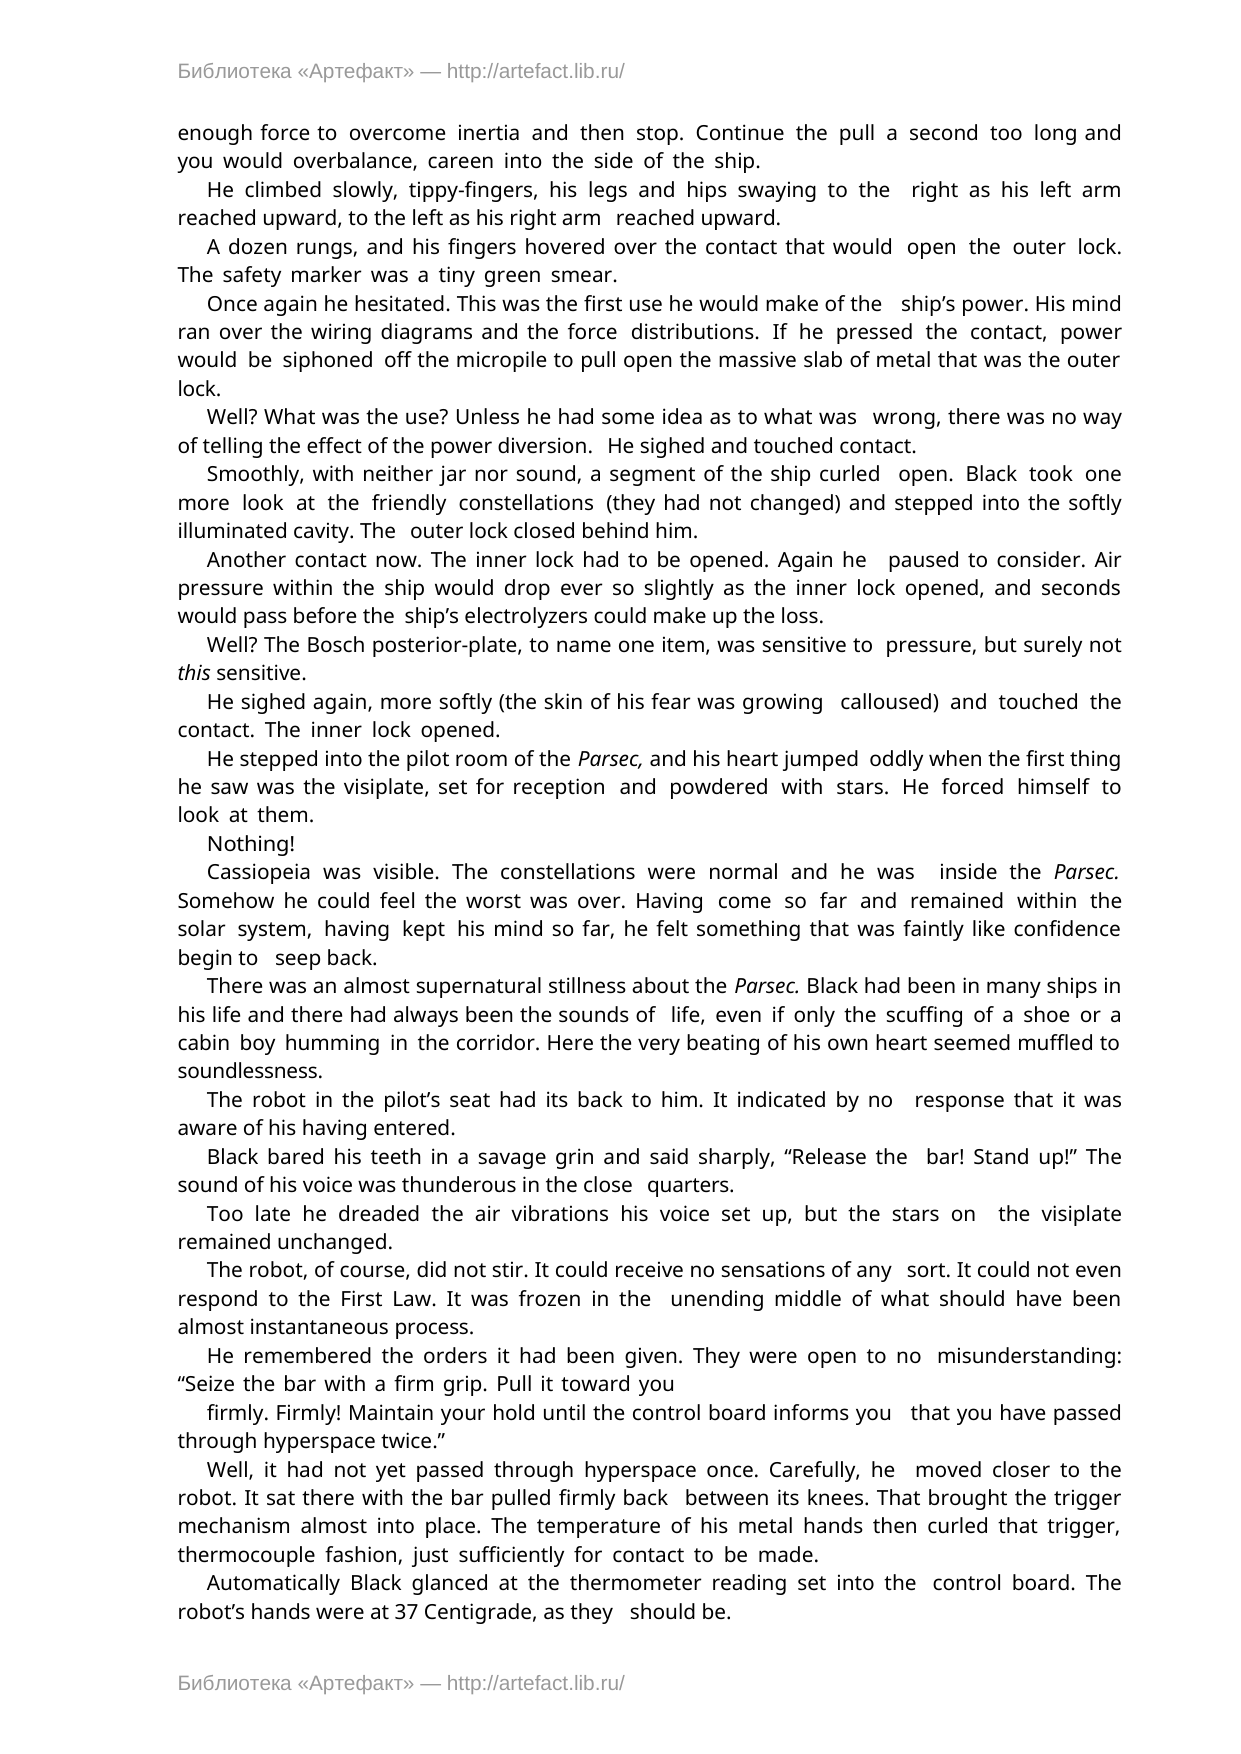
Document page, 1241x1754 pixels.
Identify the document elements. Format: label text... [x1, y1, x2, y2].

text There was an almost supernatural stillness about the Parsec. Black had been in many ships in his life and there had always been the sounds of life, even if only the scuﬃng of a shoe or a cabin boy humming in the corridor. Here the very beating of his own heart seemed muﬄed to soundlessness. [177, 971, 1122, 1085]
text He climbed slowly, tippy-ﬁngers, his legs and hips swaying to the right as his left arm reached upward, to the left as his right arm reached upward. [177, 175, 1122, 232]
text Well? What was the use? Unless he had some idea as to what was wrong, there was no way of telling the eﬀect of the power diversion. He sighed and touched contact. [177, 402, 1122, 459]
text The robot, of course, did not stir. It could receive no sensations of any sort. It could not even respond to the First Law. It was frozen in the unending middle of what should have been almost instantaneous process. [177, 1256, 1122, 1341]
text Once again he hesitated. This was the ﬁrst use he would make of the ship’s power. His mind ran over the wiring diagrams and the force distributions. If he pressed the contact, power would be siphoned oﬀ the micropile to pull open the massive slab of metal that was the outer lock. [177, 289, 1122, 402]
text Well? The Bosch posterior-plate, to name one item, was sensitive to pressure, but surely not this sensitive. [177, 630, 1122, 687]
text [177, 118, 1122, 175]
text ﬁrmly. Firmly! Maintain your hold until the control board informs you that you have passed through hyperspace twice.” [177, 1398, 1122, 1455]
text He stepped into the pilot room of the Parsec, and his heart jumped oddly when the ﬁrst thing he saw was the visiplate, set for reception and powdered with stars. He forced himself to look at them. [177, 744, 1122, 829]
text Too late he dreaded the air vibrations his voice set up, but the stars on the visiplate remained unchanged. [177, 1199, 1122, 1256]
text Black bared his teeth in a savage grin and said sharply, “Release the bar! Stand up!” The sound of his voice was thunderous in the close quarters. [177, 1142, 1122, 1199]
text Smoothly, with neither jar nor sound, a segment of the ship curled open. Black took one more look at the friendly constellations (they had not changed) and stepped into the softly illuminated cavity. The outer lock closed behind him. [177, 459, 1122, 545]
text Another contact now. The inner lock had to be opened. Again he paused to consider. Air pressure within the ship would drop ever so slightly as the inner lock opened, and seconds would pass before the ship’s electrolyzers could make up the loss. [177, 545, 1122, 630]
text A dozen rungs, and his ﬁngers hovered over the contact that would open the outer lock. The safety marker was a tiny green smear. [177, 232, 1122, 289]
text Nothing! [177, 829, 1122, 857]
text Automatically Black glanced at the thermometer reading set into the control board. The robot’s hands were at 37 Centigrade, as they should be. [177, 1568, 1122, 1625]
text Cassiopeia was visible. The constellations were normal and he was inside the Parsec. Somehow he could feel the worst was over. Having come so far and remained within the solar system, having kept his mind so far, he felt something that was faintly like conﬁdence begin to seep back. [177, 857, 1122, 971]
text Well, it had not yet passed through hyperspace once. Carefully, he moved closer to the robot. It sat there with the bar pulled ﬁrmly back between its knees. That brought the trigger mechanism almost into place. The temperature of his metal hands then curled that trigger, thermocouple fashion, just suﬃciently for contact to be made. [177, 1455, 1122, 1568]
text The robot in the pilot’s seat had its back to him. It indicated by no response that it was aware of his having entered. [177, 1085, 1122, 1142]
text He sighed again, more softly (the skin of his fear was growing calloused) and touched the contact. The inner lock opened. [177, 687, 1122, 744]
text He remembered the orders it had been given. They were open to no misunderstanding: “Seize the bar with a ﬁrm grip. Pull it toward you [177, 1341, 1122, 1398]
